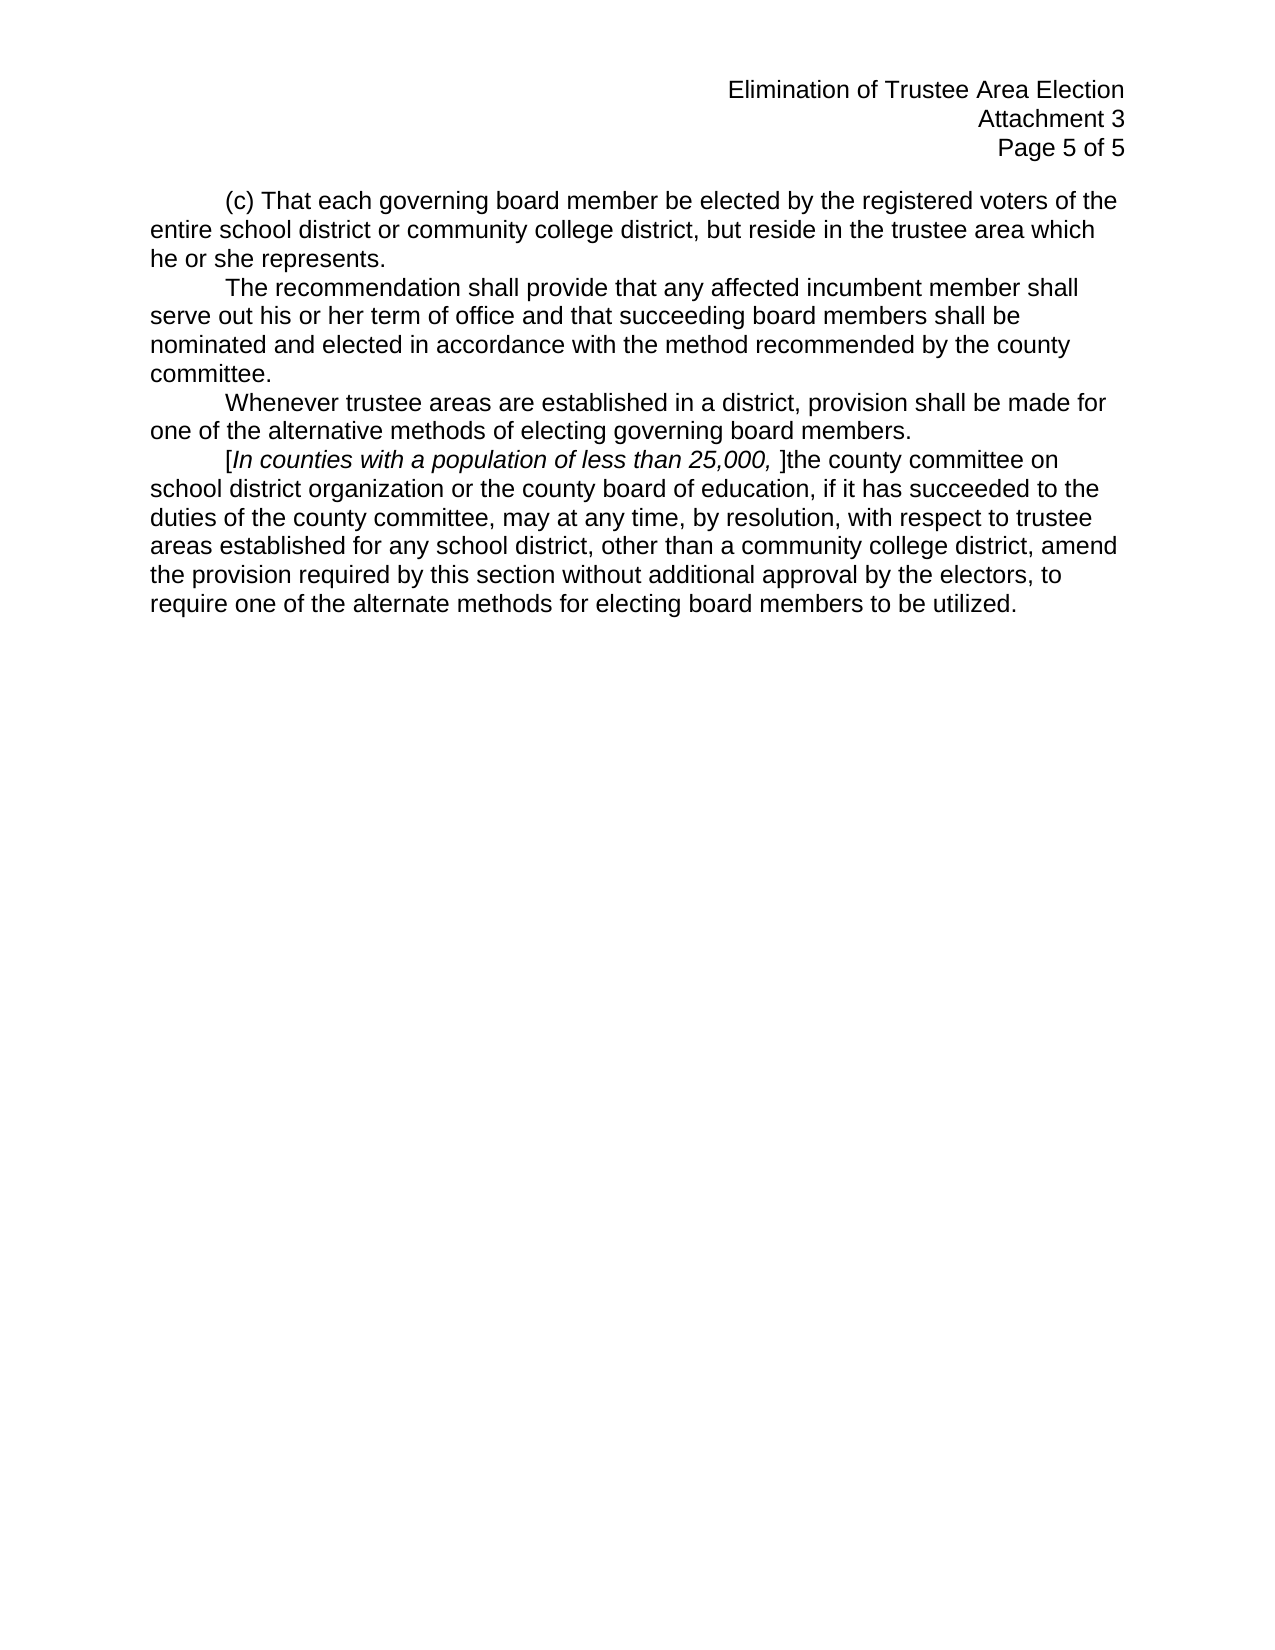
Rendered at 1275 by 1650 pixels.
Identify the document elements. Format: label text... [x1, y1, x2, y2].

text [In counties with a population of less than 25,000, ]the county committee on school district organization or the county board of education, if it has succeeded to the duties of the county committee, may at any time, by resolution, with respect to trustee areas established for any school district, other than a community college district, amend the provision required by this section without additional approval by the electors, to require one of the alternate methods for electing board members to be utilized. [150, 445, 1125, 617]
text The recommendation shall provide that any affected incumbent member shall serve out his or her term of office and that succeeding board members shall be nominated and elected in accordance with the method recommended by the county committee. [150, 272, 1125, 387]
text Whenever trustee areas are established in a district, provision shall be made for one of the alternative methods of electing governing board members. [150, 387, 1125, 445]
text (c) That each governing board member be elected by the registered voters of the entire school district or community college district, but reside in the trustee area which he or she represents. [150, 186, 1125, 272]
